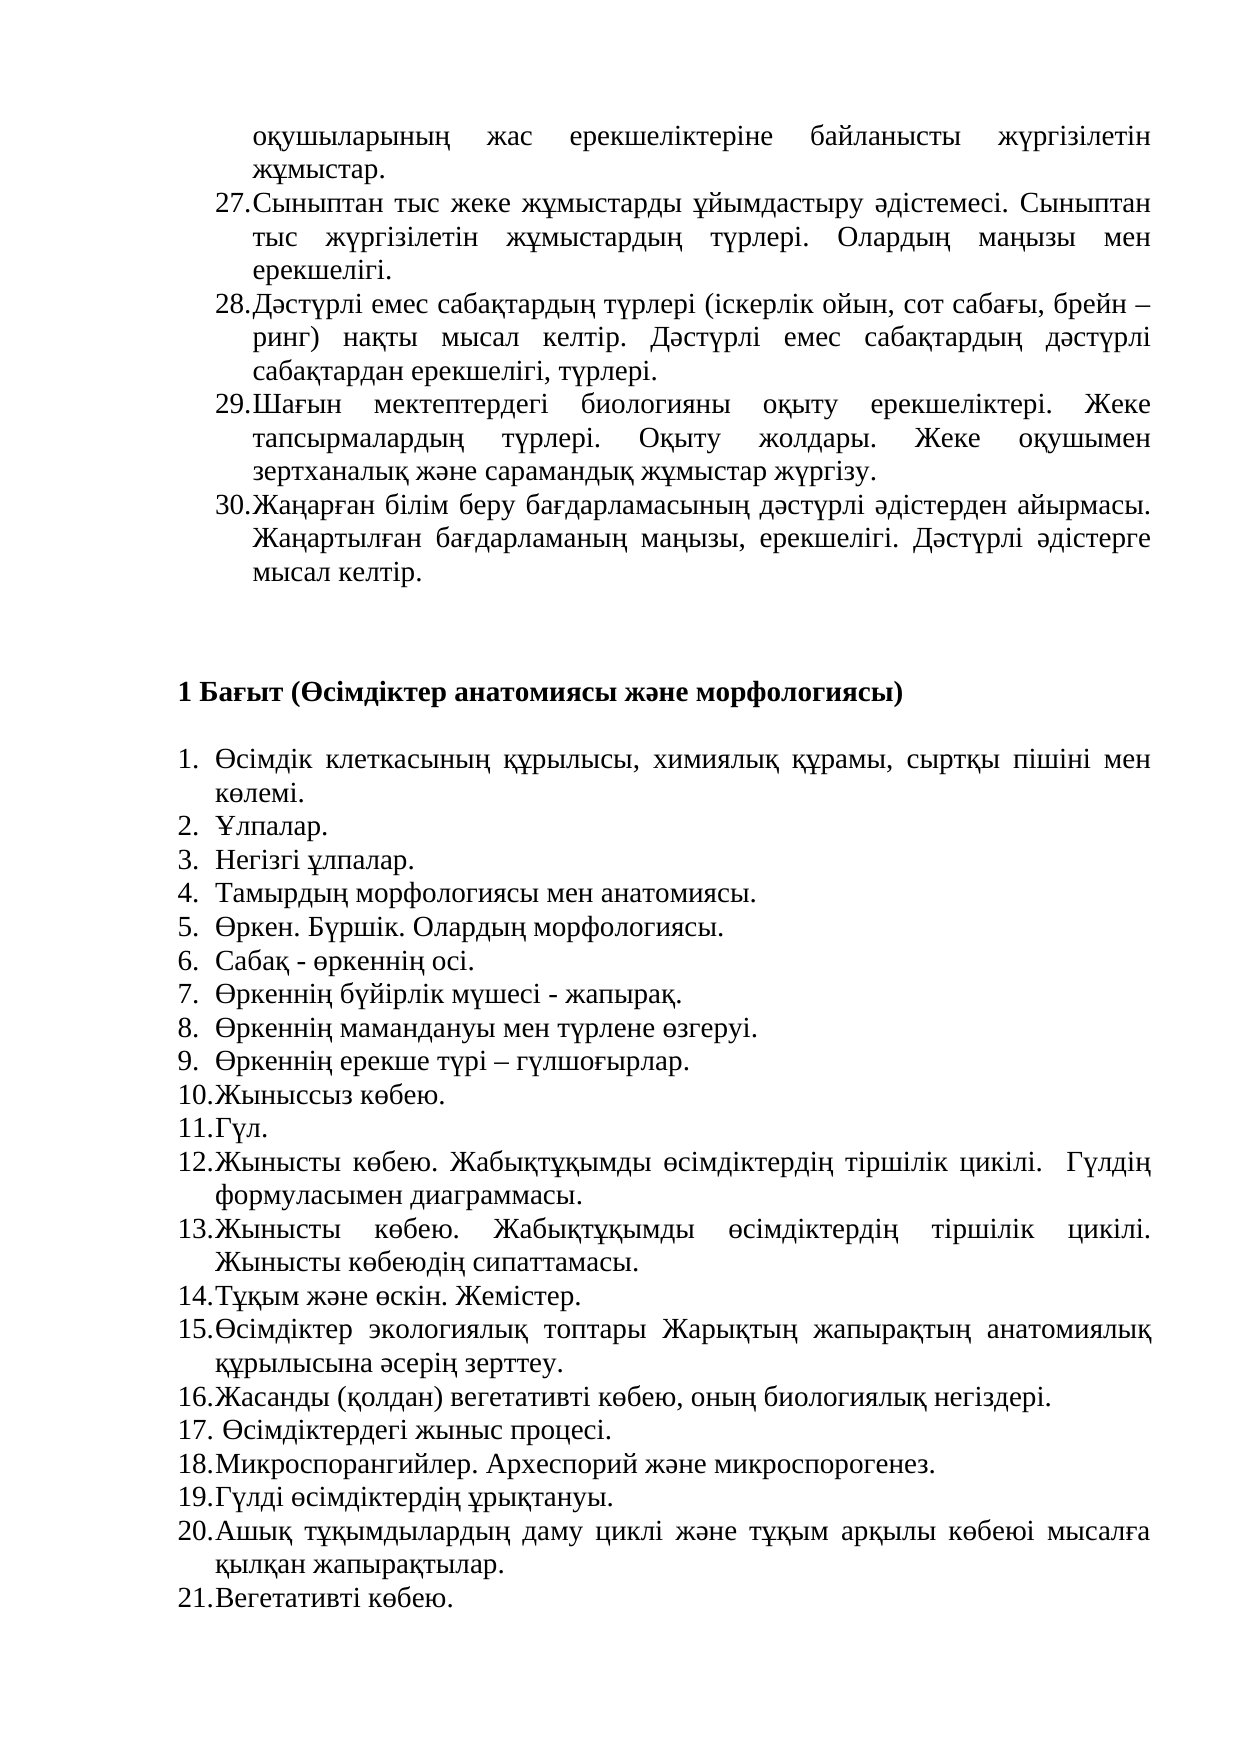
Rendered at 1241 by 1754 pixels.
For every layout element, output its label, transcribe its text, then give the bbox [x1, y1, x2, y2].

list Сыныптан тыс жеке жұмыстарды ұйымдастыру әдістемесі. Сыныптан тыс жүргізілетін жұмыстардың түрлері. Олардың маңызы мен ерекшелігі. [215, 185, 1152, 286]
list Гүлді өсімдіктердің ұрықтануы. [177, 1479, 1152, 1513]
list Жыныссыз көбею. [177, 1077, 1152, 1110]
list Өркеннің ерекше түрі – гүлшоғырлар. [177, 1043, 1152, 1077]
list Негізгі ұлпалар. [177, 842, 1152, 876]
list Гүл. [177, 1110, 1152, 1144]
list Жаңарған білім беру бағдарламасының дәстүрлі әдістерден айырмасы. Жаңартылған бағдарламаның маңызы, ерекшелігі. Дәстүрлі әдістерге мысал келтір. [215, 487, 1152, 588]
list Жынысты көбею. Жабықтұқымды өсімдіктердің тіршілік цикілі. Жынысты көбеюдің сипаттамасы. [177, 1211, 1152, 1278]
list Шағын мектептердегі биологияны оқыту ерекшеліктері. Жеке тапсырмалардың түрлері. Оқыту жолдары. Жеке оқушымен зертханалық және сарамандық жұмыстар жүргізу. [215, 386, 1152, 487]
list Ұлпалар. [177, 808, 1152, 842]
list Сабақ - өркеннің осі. [177, 943, 1152, 976]
list Тұқым және өскін. Жемістер. [177, 1278, 1152, 1312]
list Өсімдік клеткасының құрылысы, химиялық құрамы, сыртқы пішіні мен көлемі. [177, 741, 1152, 808]
list Өсімдіктер экологиялық топтары Жарықтың жапырақтың анатомиялық құрылысына әсерің зерттеу. [177, 1312, 1152, 1379]
list Жынысты көбею. Жабықтұқымды өсімдіктердің тіршілік цикілі. Гүлдің формуласымен диаграммасы. [177, 1144, 1152, 1211]
list Ашық тұқымдылардың даму циклі және тұқым арқылы көбеюі мысалға қылқан жапырақтылар. [177, 1513, 1152, 1580]
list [215, 118, 1152, 185]
list Вегетативті көбею. [177, 1580, 1152, 1613]
list Микроспорангийлер. Археспорий және микроспорогенез. [177, 1446, 1152, 1479]
list Тамырдың морфологиясы мен анатомиясы. [177, 876, 1152, 909]
list Дәстүрлі емес сабақтардың түрлері (іскерлік ойын, сот сабағы, брейн – ринг) нақты мысал келтір. Дәстүрлі емес сабақтардың дәстүрлі сабақтардан ерекшелігі, түрлері. [215, 286, 1152, 386]
list Өркеннің бүйірлік мүшесі - жапырақ. [177, 976, 1152, 1010]
list Өсімдіктердегі жыныс процесі. [177, 1412, 1152, 1446]
list Өркен. Бүршік. Олардың морфологиясы. [177, 909, 1152, 943]
list Жасанды (қолдан) вегетативті көбею, оның биологиялық негіздері. [177, 1379, 1152, 1412]
list Өркеннің мамандануы мен түрлене өзгеруі. [177, 1010, 1152, 1043]
text 1 Бағыт (Өсімдіктер анатомиясы және морфологиясы) [177, 674, 1152, 708]
